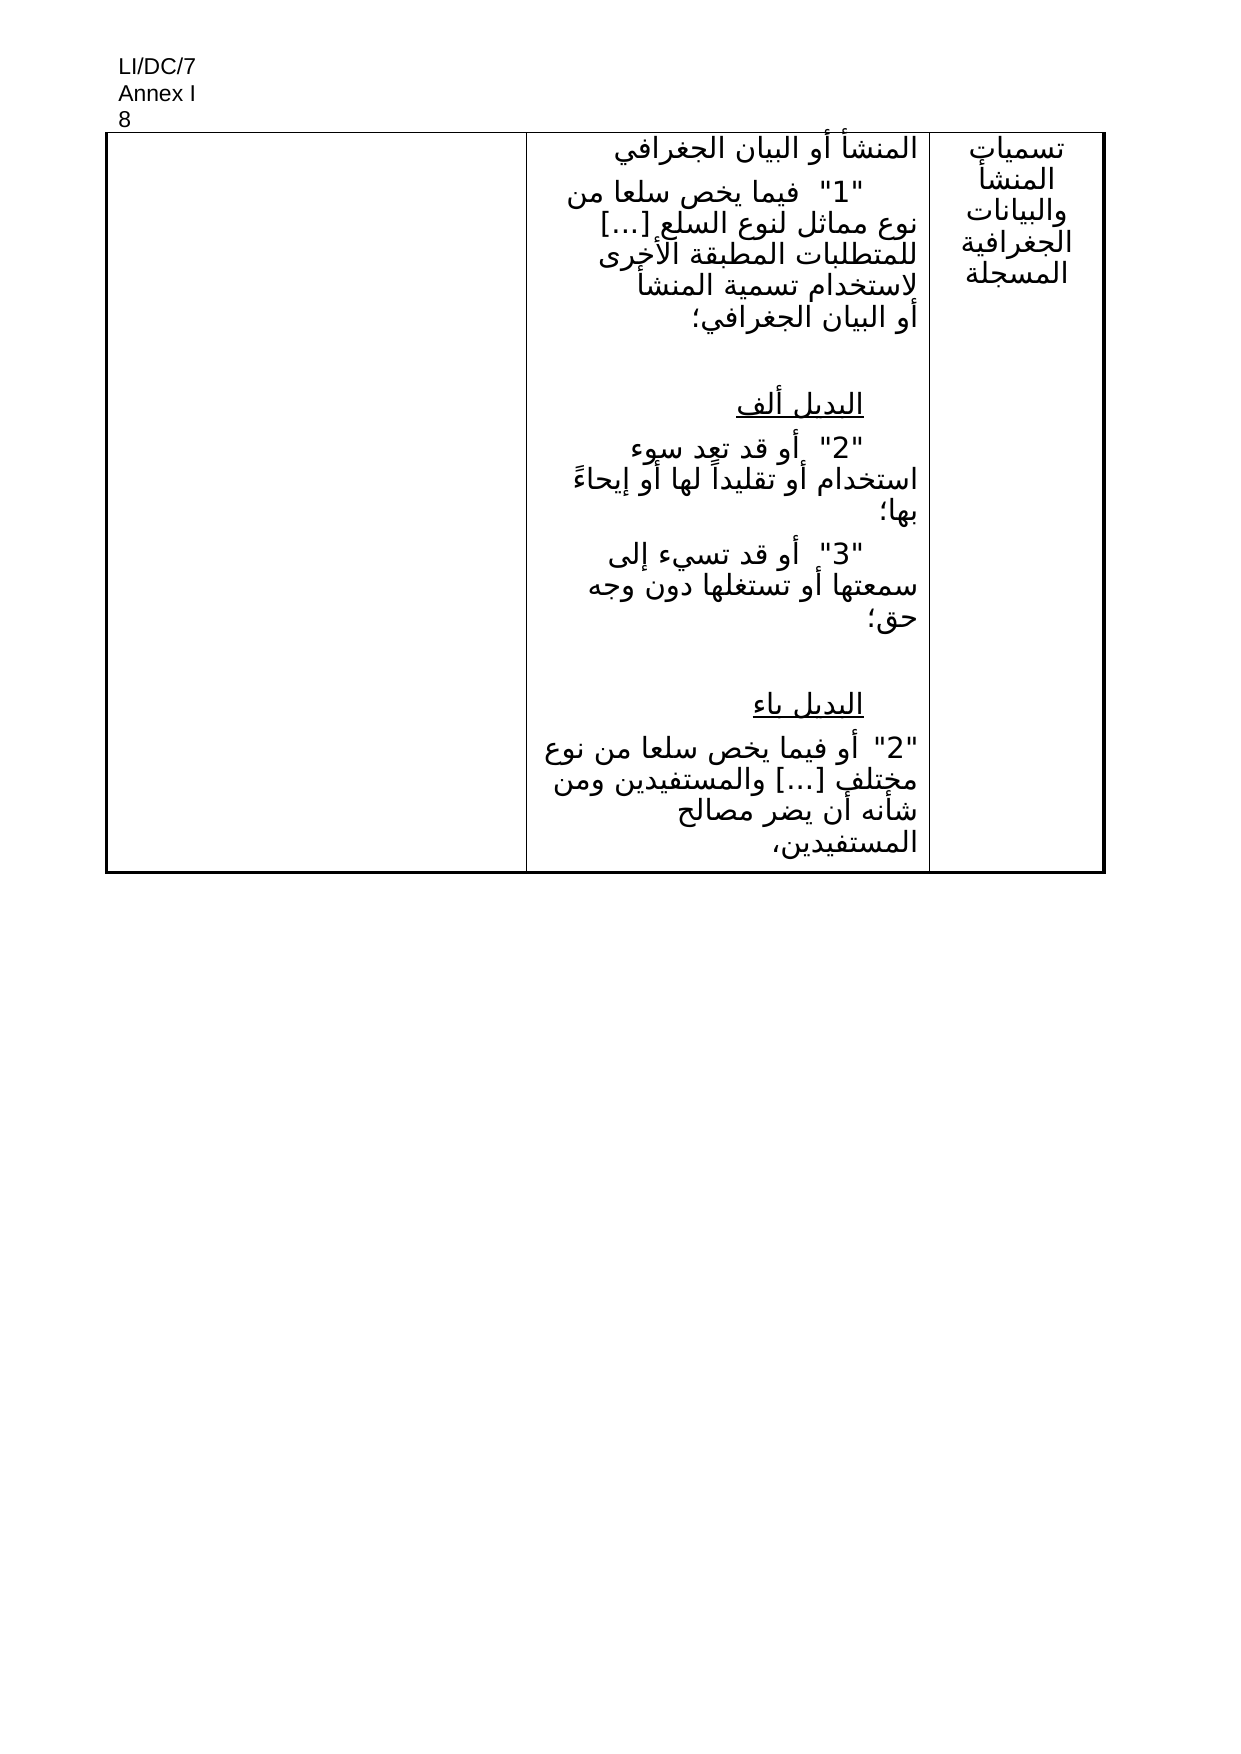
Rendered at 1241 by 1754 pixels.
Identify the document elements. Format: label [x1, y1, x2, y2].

table_cell [108, 133, 526, 871]
table_cell [527, 133, 929, 871]
table_cell [930, 133, 1102, 871]
